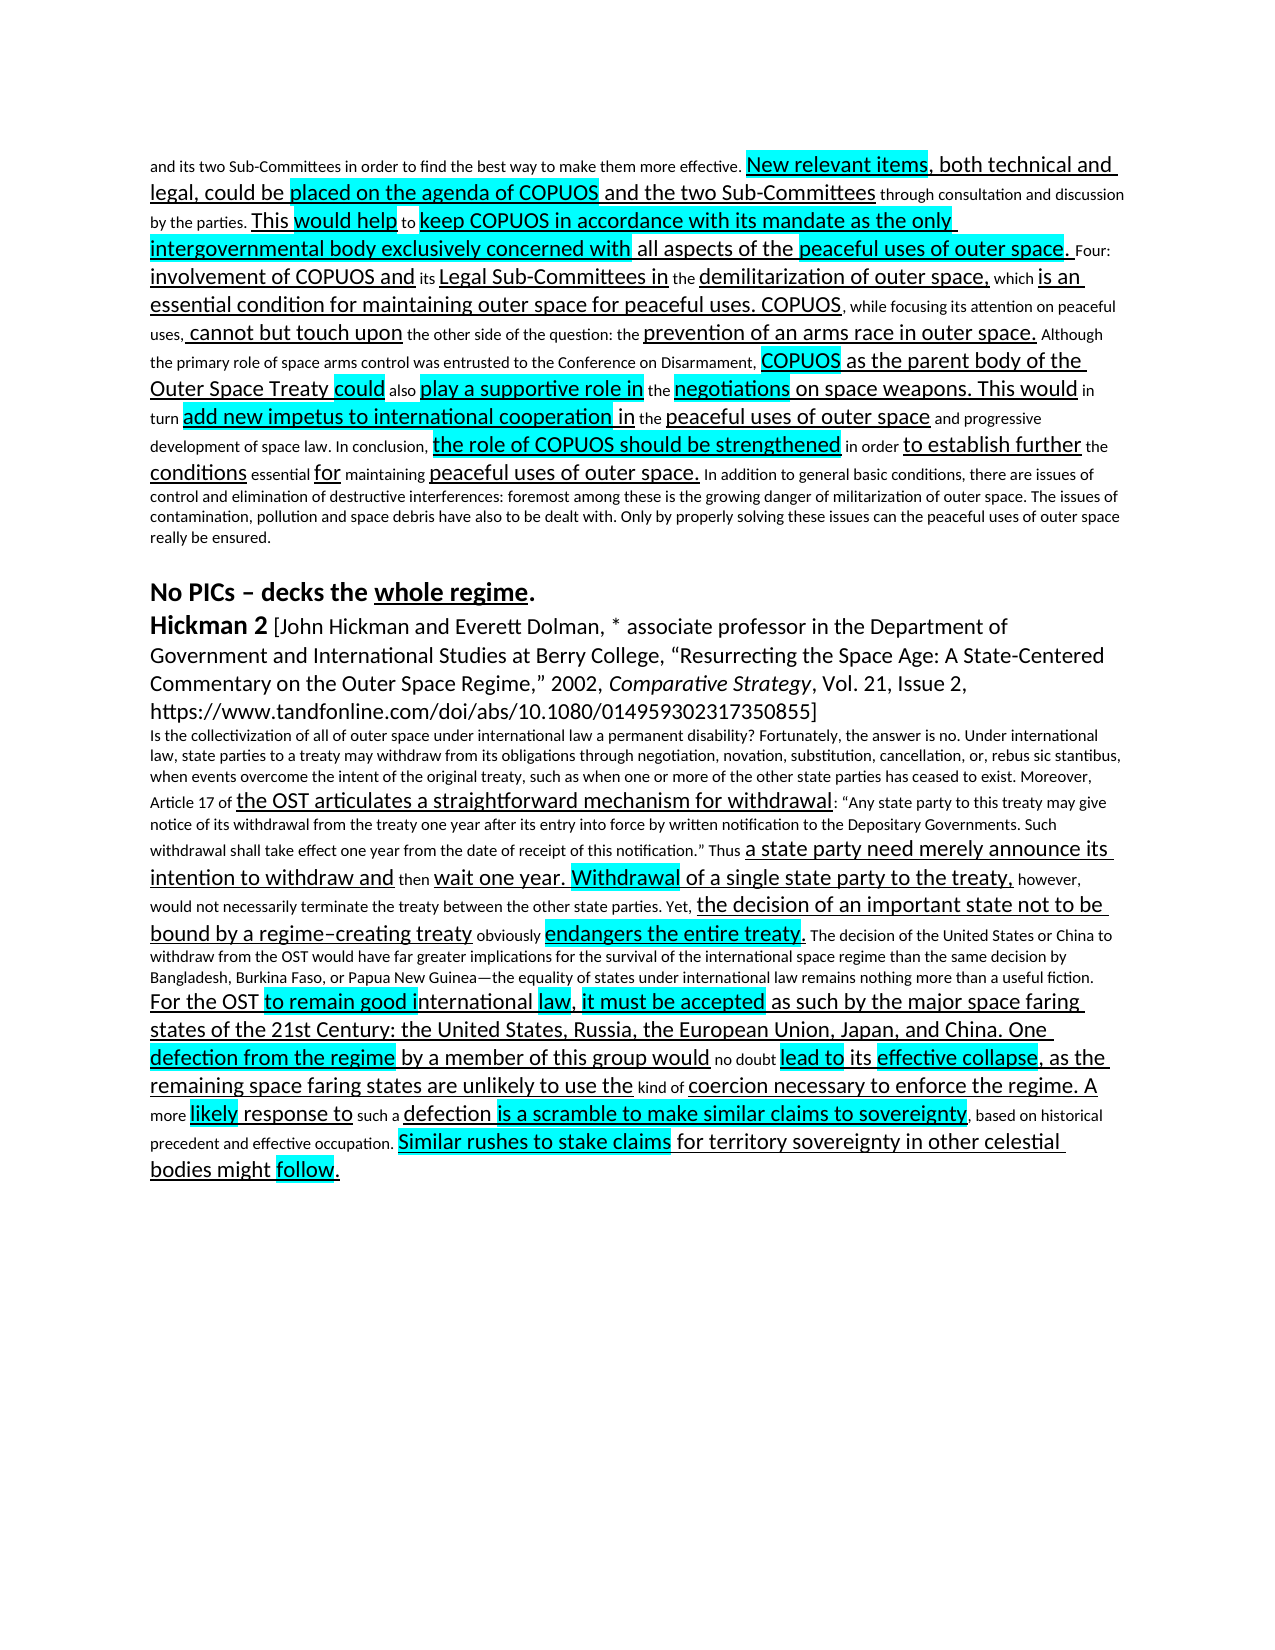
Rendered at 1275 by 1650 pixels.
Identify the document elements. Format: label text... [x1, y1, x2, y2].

subtitle No PICs – decks the whole regime. [150, 575, 1125, 608]
text Is the collectivization of all of outer space under international law a permanent disability? Fortunately, the answer is no. Under international law, state parties to a treaty may withdraw from its obligations through negotiation, novation, substitution, cancellation, or, rebus sic stantibus, when events overcome the intent of the original treaty, such as when one or more of the other state parties has ceased to exist. Moreover, Article 17 of the OST articulates a straightforward mechanism for withdrawal: “Any state party to this treaty may give notice of its withdrawal from the treaty one year after its entry into force by written notification to the Depositary Governments. Such withdrawal shall take effect one year from the date of receipt of this notification.” Thus a state party need merely announce its intention to withdraw and then wait one year. Withdrawal of a single state party to the treaty, however, would not necessarily terminate the treaty between the other state parties. Yet, the decision of an important state not to be bound by a regime–creating treaty obviously endangers the entire treaty. The decision of the United States or China to withdraw from the OST would have far greater implications for the survival of the international space regime than the same decision by Bangladesh, Burkina Faso, or Papua New Guinea—the equality of states under international law remains nothing more than a useful fiction. For the OST to remain good international law, it must be accepted as such by the major space faring states of the 21st Century: the United States, Russia, the European Union, Japan, and China. One defection from the regime by a member of this group would no doubt lead to its effective collapse, as the remaining space faring states are unlikely to use the kind of coercion necessary to enforce the regime. A more likely response to such a defection is a scramble to make similar claims to sovereignty, based on historical precedent and effective occupation. Similar rushes to stake claims for territory sovereignty in other celestial bodies might follow. [150, 725, 1125, 1183]
text Hickman 2 [John Hickman and Everett Dolman, * associate professor in the Department of Government and International Studies at Berry College, “Resurrecting the Space Age: A State-Centered Commentary on the Outer Space Regime,” 2002, Comparative Strategy, Vol. 21, Issue 2, https://www.tandfonline.com/doi/abs/10.1080/014959302317350855] [150, 608, 1125, 725]
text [150, 150, 1125, 547]
